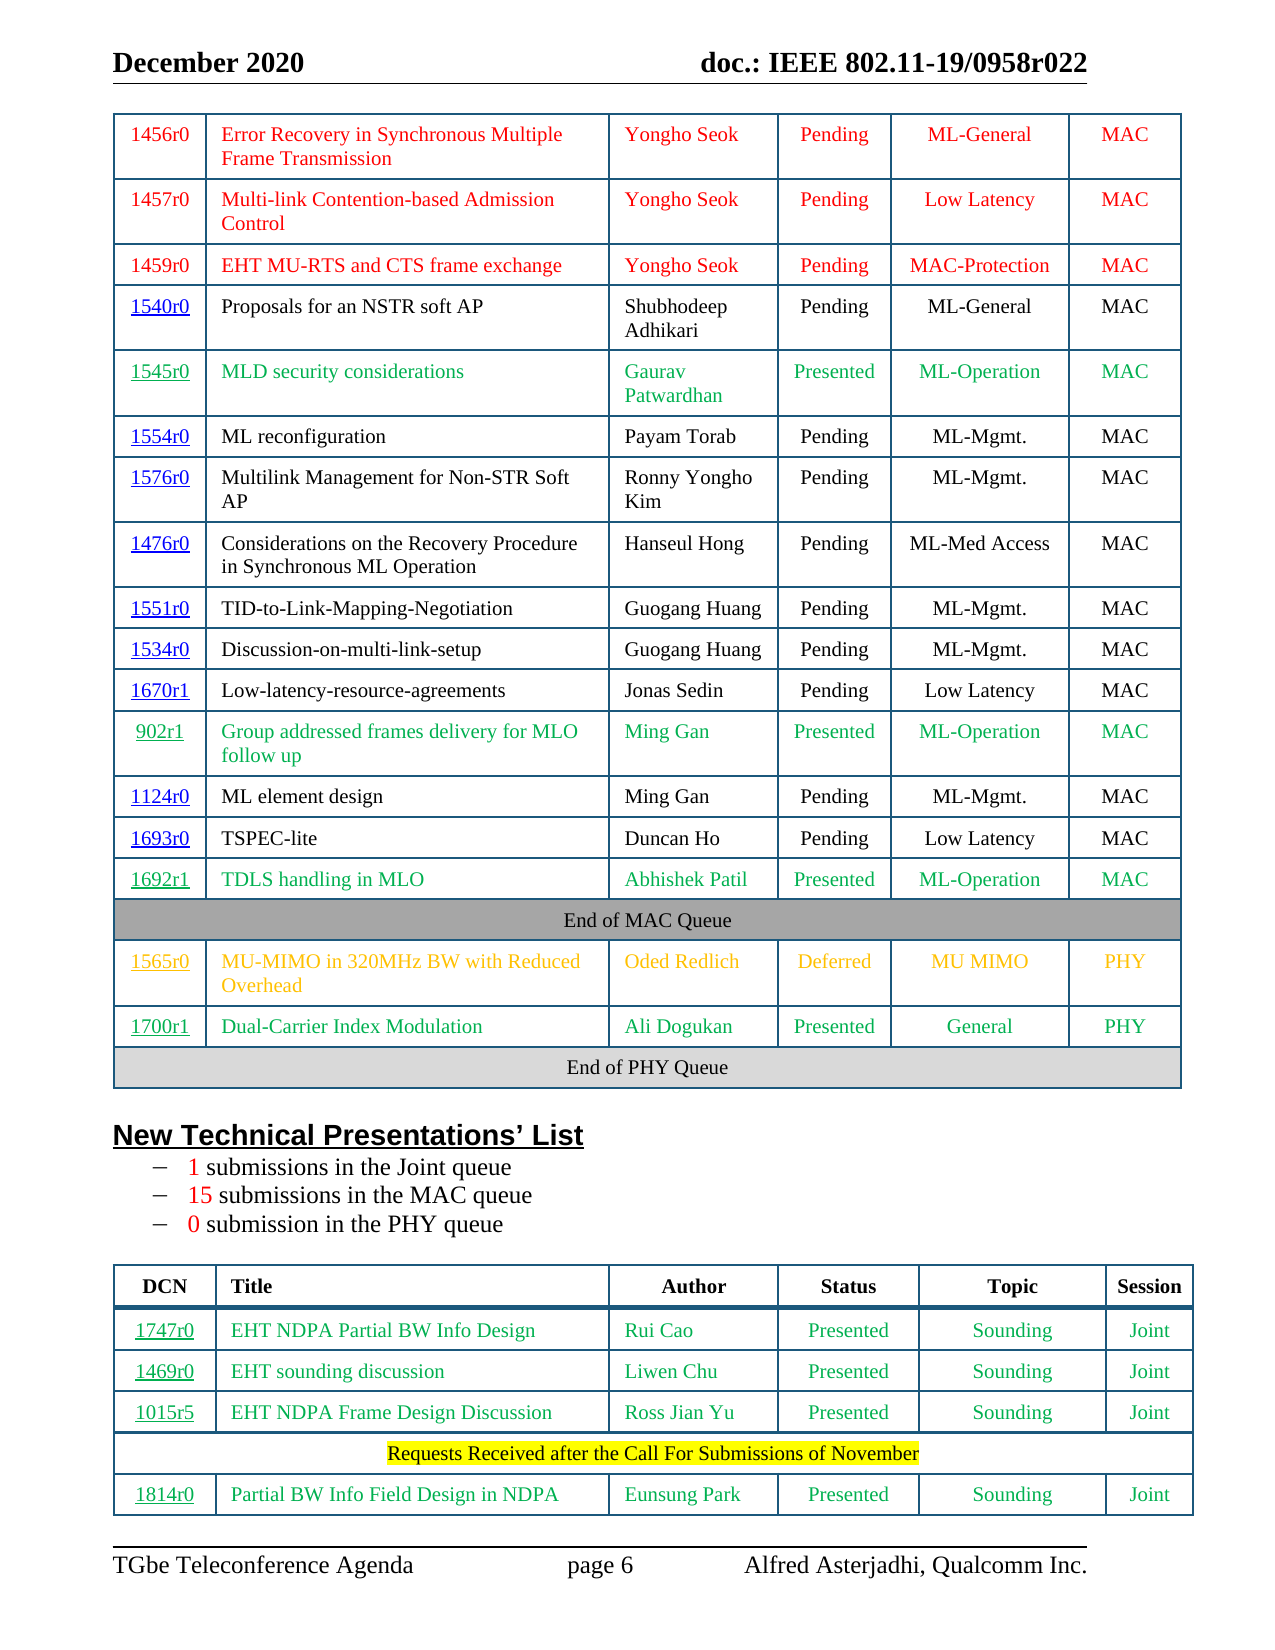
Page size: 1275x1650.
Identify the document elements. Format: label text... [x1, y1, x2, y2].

table_cell MAC [1070, 180, 1180, 243]
table_cell Ronny Yongho Kim [610, 458, 777, 521]
table_cell MAC [1070, 351, 1180, 414]
table_cell ML element design [207, 777, 608, 816]
table_cell MU-MIMO in 320MHz BW with Reduced Overhead [207, 941, 608, 1004]
table_cell Ming Gan [610, 712, 777, 775]
table_cell Pending [779, 777, 890, 816]
table_cell 1457r0 [115, 180, 205, 243]
table_cell Low-latency-resource-agreements [207, 670, 608, 709]
table_cell Low Latency [892, 180, 1068, 243]
table_cell MAC [1070, 629, 1180, 668]
table_cell End of PHY Queue [115, 1048, 1180, 1087]
table_cell MLD security considerations [207, 351, 608, 414]
table_cell Ming Gan [610, 777, 777, 816]
table_cell PHY [1070, 941, 1180, 1004]
table_cell Pending [779, 245, 890, 284]
table_cell 1554r0 [115, 417, 205, 456]
table_cell ML-General [892, 115, 1068, 178]
table_cell Yongho Seok [610, 180, 777, 243]
table_cell Ross Jian Yu [610, 1392, 777, 1431]
table_cell Pending [779, 417, 890, 456]
table_cell MAC-Protection [892, 245, 1068, 284]
table_header Session [1107, 1266, 1192, 1305]
table_cell 902r1 [115, 712, 205, 775]
table_cell ML-Mgmt. [892, 777, 1068, 816]
table_cell 1545r0 [115, 351, 205, 414]
table_cell ML-Operation [892, 351, 1068, 414]
table_cell Error Recovery in Synchronous Multiple Frame Transmission [207, 115, 608, 178]
table_cell Presented [779, 1007, 890, 1046]
list 0 submission in the PHY queue [150, 1209, 1087, 1238]
table_cell 1469r0 [115, 1351, 215, 1390]
table_cell 1540r0 [115, 286, 205, 349]
table_header Status [779, 1266, 918, 1305]
table_cell Duncan Ho [610, 818, 777, 857]
table_cell Joint [1107, 1310, 1192, 1349]
table_cell 1015r5 [115, 1392, 215, 1431]
table_cell EHT MU-RTS and CTS frame exchange [207, 245, 608, 284]
table_cell Hanseul Hong [610, 523, 777, 586]
table_cell ML-Mgmt. [892, 588, 1068, 627]
table_cell Jonas Sedin [610, 670, 777, 709]
table_cell Pending [779, 629, 890, 668]
table_cell 1476r0 [115, 523, 205, 586]
table_cell EHT NDPA Partial BW Info Design [217, 1310, 608, 1349]
table_cell Gaurav Patwardhan [610, 351, 777, 414]
table_cell Pending [779, 588, 890, 627]
table_cell MAC [1070, 458, 1180, 521]
table_cell Eunsung Park [610, 1475, 777, 1514]
table_cell Pending [779, 818, 890, 857]
table_cell MU MIMO [892, 941, 1068, 1004]
table_cell 1576r0 [115, 458, 205, 521]
table_cell MAC [1070, 712, 1180, 775]
table_cell Presented [779, 351, 890, 414]
table_cell Partial BW Info Field Design in NDPA [217, 1475, 608, 1514]
table_cell End of MAC Queue [115, 900, 1180, 939]
subtitle New Technical Presentations’ List [112, 1118, 1087, 1152]
table_cell TID-to-Link-Mapping-Negotiation [207, 588, 608, 627]
table_cell 1814r0 [115, 1475, 215, 1514]
table_cell Presented [779, 1475, 918, 1514]
table_cell Considerations on the Recovery Procedure in Synchronous ML Operation [207, 523, 608, 586]
table_cell Abhishek Patil [610, 859, 777, 898]
table_cell Sounding [920, 1475, 1105, 1514]
table_cell 1700r1 [115, 1007, 205, 1046]
table_cell PHY [1070, 1007, 1180, 1046]
table_cell Joint [1107, 1351, 1192, 1390]
table_cell ML-Operation [892, 712, 1068, 775]
table_cell Pending [779, 180, 890, 243]
table_header DCN [115, 1266, 215, 1305]
table_cell Proposals for an NSTR soft AP [207, 286, 608, 349]
table_cell Guogang Huang [610, 588, 777, 627]
table_cell MAC [1070, 523, 1180, 586]
table_cell ML-General [892, 286, 1068, 349]
table_cell TDLS handling in MLO [207, 859, 608, 898]
table_cell Requests Received after the Call For Submissions of November [115, 1434, 1192, 1472]
table_cell Presented [779, 712, 890, 775]
table_cell 1456r0 [115, 115, 205, 178]
table_cell Sounding [920, 1310, 1105, 1349]
table_cell Yongho Seok [610, 245, 777, 284]
table_cell MAC [1070, 115, 1180, 178]
table_cell 1551r0 [115, 588, 205, 627]
table_cell Guogang Huang [610, 629, 777, 668]
table_cell MAC [1070, 245, 1180, 284]
table_cell Multilink Management for Non-STR Soft AP [207, 458, 608, 521]
table_header Topic [920, 1266, 1105, 1305]
table_cell Oded Redlich [610, 941, 777, 1004]
table_cell Pending [779, 670, 890, 709]
table_cell ML-Operation [892, 859, 1068, 898]
table_cell Presented [779, 1310, 918, 1349]
table_cell ML-Mgmt. [892, 458, 1068, 521]
table_cell MAC [1070, 588, 1180, 627]
table_cell MAC [1070, 818, 1180, 857]
table_cell Yongho Seok [610, 115, 777, 178]
table_cell Discussion-on-multi-link-setup [207, 629, 608, 668]
table_cell 1693r0 [115, 818, 205, 857]
table_cell TSPEC-lite [207, 818, 608, 857]
table_cell MAC [1070, 777, 1180, 816]
table_cell Pending [779, 458, 890, 521]
table_cell Shubhodeep Adhikari [610, 286, 777, 349]
table_cell Low Latency [892, 670, 1068, 709]
list 1 submissions in the Joint queue [150, 1152, 1087, 1180]
table_cell ML-Med Access [892, 523, 1068, 586]
table_cell Pending [779, 286, 890, 349]
table_cell 1124r0 [115, 777, 205, 816]
table_cell Presented [779, 1392, 918, 1431]
table_cell Deferred [779, 941, 890, 1004]
table_cell Multi-link Contention-based Admission Control [207, 180, 608, 243]
table_cell EHT NDPA Frame Design Discussion [217, 1392, 608, 1431]
table_cell Pending [779, 523, 890, 586]
table_cell Liwen Chu [610, 1351, 777, 1390]
table_cell 1747r0 [115, 1310, 215, 1349]
table_cell General [892, 1007, 1068, 1046]
table_cell Presented [779, 859, 890, 898]
table_cell EHT sounding discussion [217, 1351, 608, 1390]
table_cell Dual-Carrier Index Modulation [207, 1007, 608, 1046]
table_cell 1565r0 [115, 941, 205, 1004]
table_cell 1534r0 [115, 629, 205, 668]
table_cell 1670r1 [115, 670, 205, 709]
table_cell ML-Mgmt. [892, 629, 1068, 668]
table_cell Joint [1107, 1392, 1192, 1431]
table_cell Sounding [920, 1392, 1105, 1431]
table_cell ML reconfiguration [207, 417, 608, 456]
table_cell Payam Torab [610, 417, 777, 456]
table_cell MAC [1070, 417, 1180, 456]
table_cell Group addressed frames delivery for MLO follow up [207, 712, 608, 775]
table_cell 1459r0 [115, 245, 205, 284]
table_cell 1692r1 [115, 859, 205, 898]
table_cell MAC [1070, 859, 1180, 898]
table_cell ML-Mgmt. [892, 417, 1068, 456]
table_header Author [610, 1266, 777, 1305]
list 15 submissions in the MAC queue [150, 1180, 1087, 1209]
table_cell Rui Cao [610, 1310, 777, 1349]
table_cell Presented [779, 1351, 918, 1390]
table_cell Sounding [920, 1351, 1105, 1390]
table_cell Low Latency [892, 818, 1068, 857]
table_cell Pending [779, 115, 890, 178]
table_cell MAC [1070, 670, 1180, 709]
table_cell Joint [1107, 1475, 1192, 1514]
table_header Title [217, 1266, 608, 1305]
table_cell Ali Dogukan [610, 1007, 777, 1046]
table_cell MAC [1070, 286, 1180, 349]
